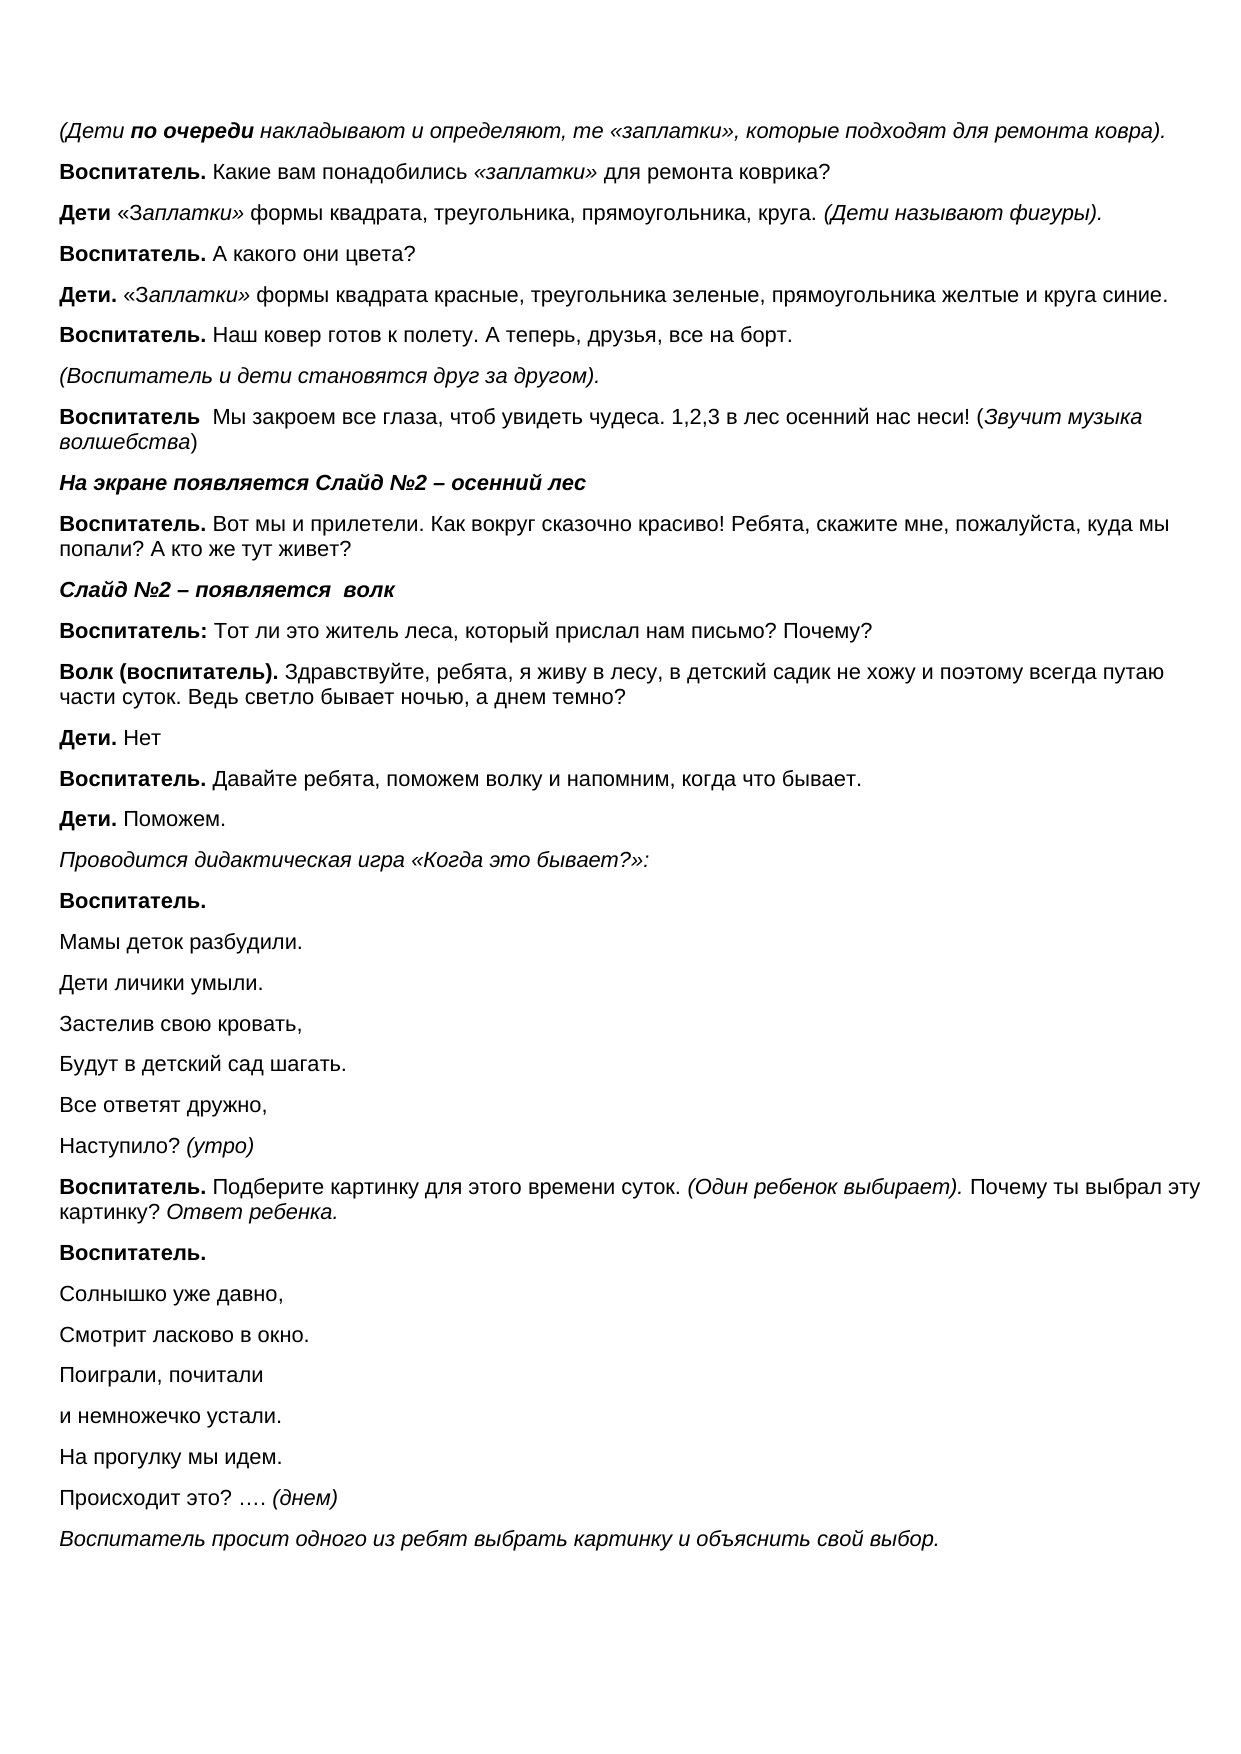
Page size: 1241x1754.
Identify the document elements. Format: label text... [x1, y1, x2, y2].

text Воспитатель. Вот мы и прилетели. Как вокруг сказочно красиво! Ребята, скажите мне, пожалуйста, куда мы попали? А кто же тут живет? [59, 511, 1211, 561]
text Все ответят дружно, [59, 1092, 1211, 1117]
text Застелив свою кровать, [59, 1010, 1211, 1036]
text Наступило? (утро) [59, 1133, 1211, 1158]
text Поиграли, почитали [59, 1362, 1211, 1387]
text Дети «Заплатки» формы квадрата, треугольника, прямоугольника, круга. (Дети называют фигуры). [59, 200, 1211, 225]
text (Дети по очереди накладывают и определяют, те «заплатки», которые подходят для ремонта ковра). [59, 118, 1211, 143]
text Воспитатель. Наш ковер готов к полету. А теперь, друзья, все на борт. [59, 322, 1211, 347]
text и немножечко устали. [59, 1403, 1211, 1428]
text Дети. Нет [59, 724, 1211, 750]
text Смотрит ласково в окно. [59, 1321, 1211, 1347]
text Дети. Поможем. [59, 806, 1211, 831]
text Воспитатель. Подберите картинку для этого времени суток. (Один ребенок выбирает). Почему ты выбрал эту картинку? Ответ ребенка. [59, 1174, 1211, 1224]
text (Воспитатель и дети становятся друг за другом). [59, 363, 1211, 388]
text Дети личики умыли. [59, 969, 1211, 995]
text Воспитатель просит одного из ребят выбрать картинку и объяснить свой выбор. [59, 1526, 1211, 1551]
text Воспитатель. [59, 1240, 1211, 1265]
text Будут в детский сад шагать. [59, 1051, 1211, 1076]
text Проводится дидактическая игра «Когда это бывает?»: [59, 847, 1211, 872]
text Воспитатель Мы закроем все глаза, чтоб увидеть чудеса. 1,2,3 в лес осенний нас неси! (Звучит музыка волшебства) [59, 404, 1211, 454]
text Воспитатель: Тот ли это житель леса, который прислал нам письмо? Почему? [59, 618, 1211, 643]
text Дети. «Заплатки» формы квадрата красные, треугольника зеленые, прямоугольника желтые и круга синие. [59, 281, 1211, 307]
text На прогулку мы идем. [59, 1444, 1211, 1469]
text Воспитатель. Давайте ребята, поможем волку и напомним, когда что бывает. [59, 765, 1211, 791]
text Мамы деток разбудили. [59, 929, 1211, 954]
text Волк (воспитатель). Здравствуйте, ребята, я живу в лесу, в детский садик не хожу и поэтому всегда путаю части суток. Ведь светло бывает ночью, а днем темно? [59, 658, 1211, 709]
text Воспитатель. [59, 888, 1211, 913]
text Воспитатель. Какие вам понадобились «заплатки» для ремонта коврика? [59, 159, 1211, 184]
text Слайд №2 – появляется волк [59, 577, 1211, 602]
text Происходит это? …. (днем) [59, 1485, 1211, 1510]
text На экране появляется Слайд №2 – осенний лес [59, 470, 1211, 495]
text Воспитатель. А какого они цвета? [59, 241, 1211, 266]
text Солнышко уже давно, [59, 1281, 1211, 1306]
